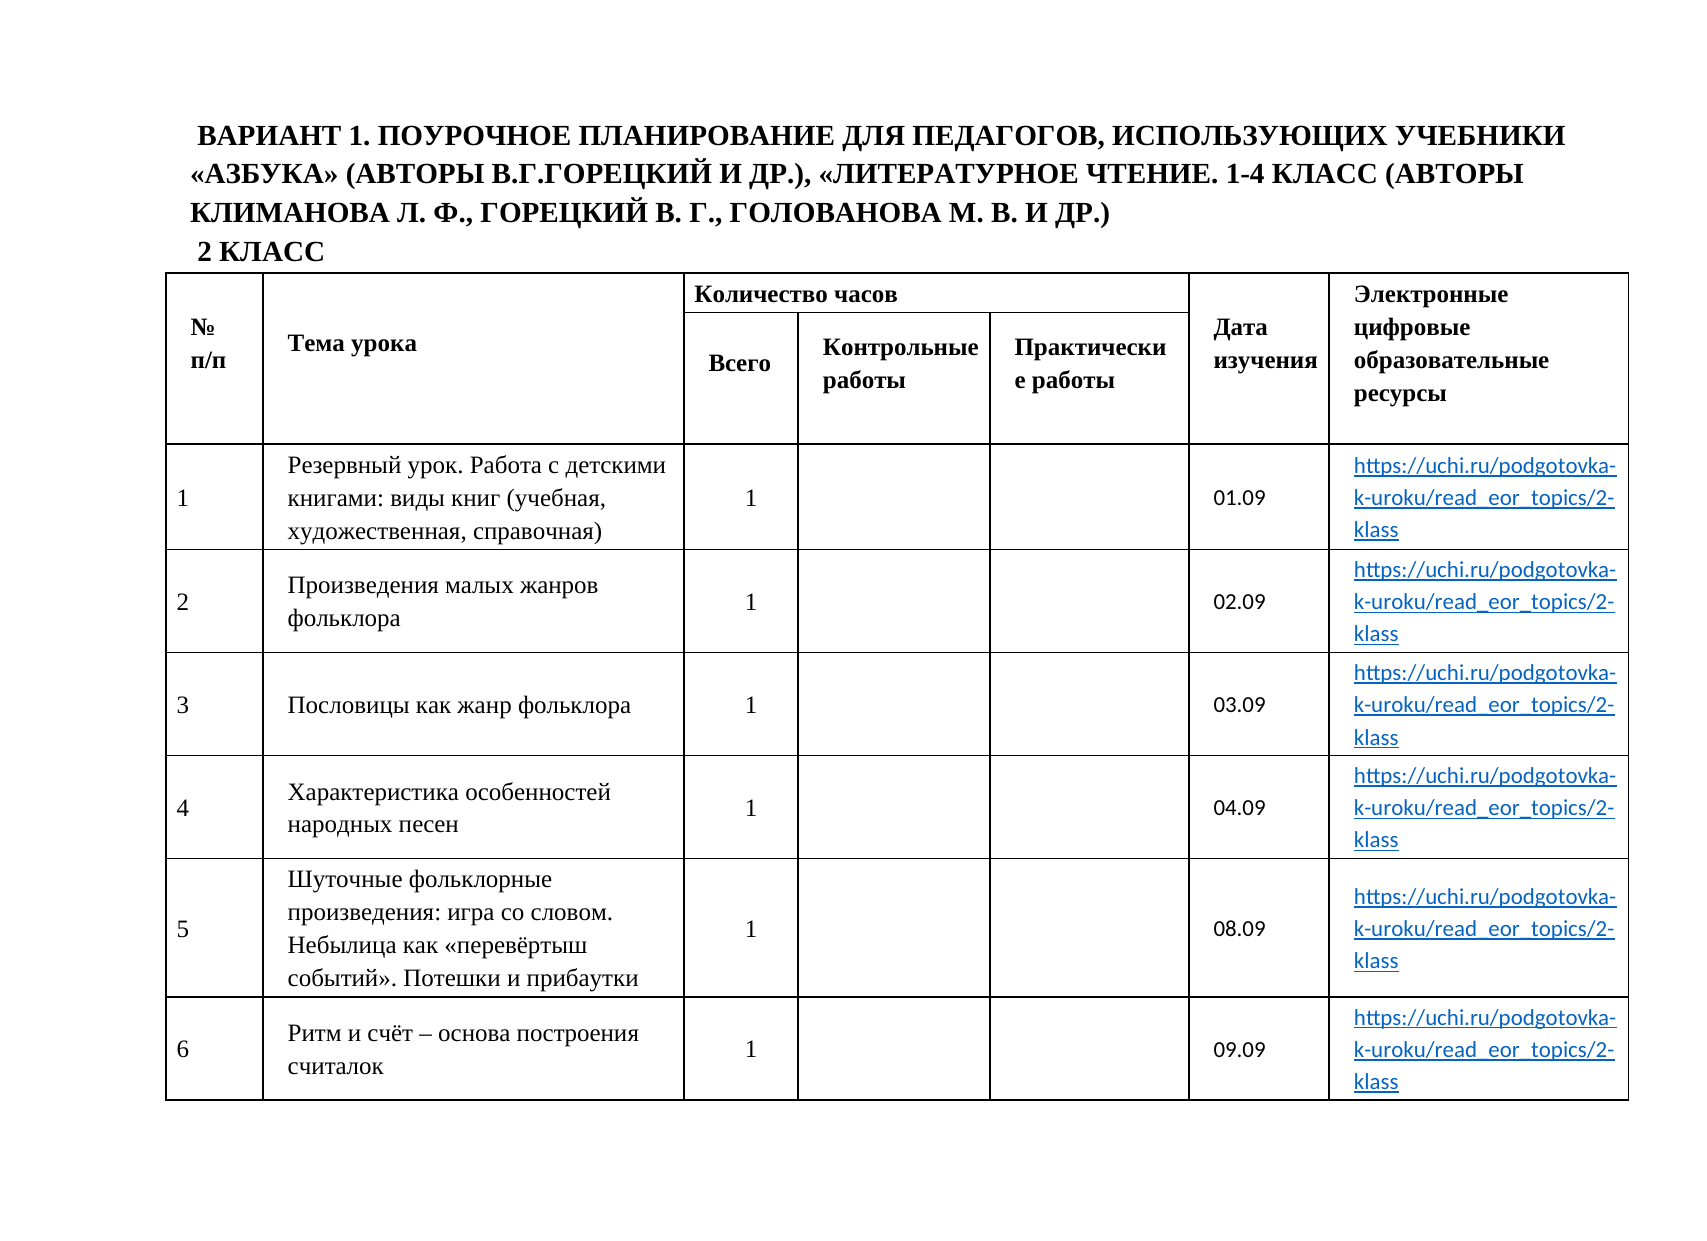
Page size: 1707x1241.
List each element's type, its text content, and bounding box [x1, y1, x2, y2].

table_header Тема урока [264, 274, 683, 443]
table_cell 09.09 [1190, 998, 1328, 1099]
table_cell 1 [685, 756, 797, 857]
table_cell [991, 859, 1188, 996]
table_cell 02.09 [1190, 550, 1328, 651]
table_header № п/п [167, 274, 262, 443]
table_cell Ритм и счёт – основа построения считалок [264, 998, 683, 1099]
table_cell [991, 756, 1188, 857]
table_cell [799, 859, 989, 996]
table_cell 2 [167, 550, 262, 651]
table_cell Контрольные работы [799, 313, 989, 443]
table_cell https://uchi.ru/podgotovka-k-uroku/read_eor_topics/2-klass [1330, 653, 1628, 754]
table_cell 1 [685, 859, 797, 996]
table_cell Произведения малых жанров фольклора [264, 550, 683, 651]
table_cell [799, 756, 989, 857]
table_cell Характеристика особенностей народных песен [264, 756, 683, 857]
table_cell [991, 445, 1188, 548]
table_cell [991, 550, 1188, 651]
table_header Количество часов [685, 274, 1188, 312]
table_cell 04.09 [1190, 756, 1328, 857]
table_cell 6 [167, 998, 262, 1099]
table_header Дата изучения [1190, 274, 1328, 443]
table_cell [1330, 998, 1628, 1099]
table_cell https://uchi.ru/podgotovka-k-uroku/read_eor_topics/2-klass [1330, 550, 1628, 651]
table_cell 1 [685, 445, 797, 548]
table_cell Шуточные фольклорные произведения: игра со словом. Небылица как «перевёртыш событий». Потешки и прибаутки [264, 859, 683, 996]
text ВАРИАНТ 1. ПОУРОЧНОЕ ПЛАНИРОВАНИЕ ДЛЯ ПЕДАГОГОВ, ИСПОЛЬЗУЮЩИХ УЧЕБНИКИ «АЗБУКА» (АВТОРЫ В.Г.ГОРЕЦКИЙ И ДР.), «ЛИТЕРАТУРНОЕ ЧТЕНИЕ. 1-4 КЛАСС (АВТОРЫ КЛИМАНОВА Л. Ф., ГОРЕЦКИЙ В. Г., ГОЛОВАНОВА М. В. И ДР.) [190, 118, 1618, 229]
table_cell [991, 653, 1188, 754]
table_cell Резервный урок. Работа с детскими книгами: виды книг (учебная, художественная, справочная) [264, 445, 683, 548]
table_cell [799, 998, 989, 1099]
table_cell 01.09 [1190, 445, 1328, 548]
table_cell 4 [167, 756, 262, 857]
table_cell Всего [685, 313, 797, 443]
table_cell 1 [167, 445, 262, 548]
table_cell [799, 653, 989, 754]
table_cell 1 [685, 550, 797, 651]
table_cell 5 [167, 859, 262, 996]
table_cell [799, 550, 989, 651]
table_cell Пословицы как жанр фольклора [264, 653, 683, 754]
table_cell 1 [685, 998, 797, 1099]
table_cell [991, 998, 1188, 1099]
table_cell 08.09 [1190, 859, 1328, 996]
table_cell Практические работы [991, 313, 1188, 443]
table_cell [1330, 859, 1628, 996]
table_header Электронные цифровые образовательные ресурсы [1330, 274, 1628, 443]
table_cell https://uchi.ru/podgotovka-k-uroku/read_eor_topics/2-klass [1330, 756, 1628, 857]
table_cell 03.09 [1190, 653, 1328, 754]
table_cell 1 [685, 653, 797, 754]
text 2 КЛАСС [190, 234, 1618, 267]
table_cell [799, 445, 989, 548]
table_cell 3 [167, 653, 262, 754]
table_cell https://uchi.ru/podgotovka-k-uroku/read_eor_topics/2-klass [1330, 445, 1628, 548]
